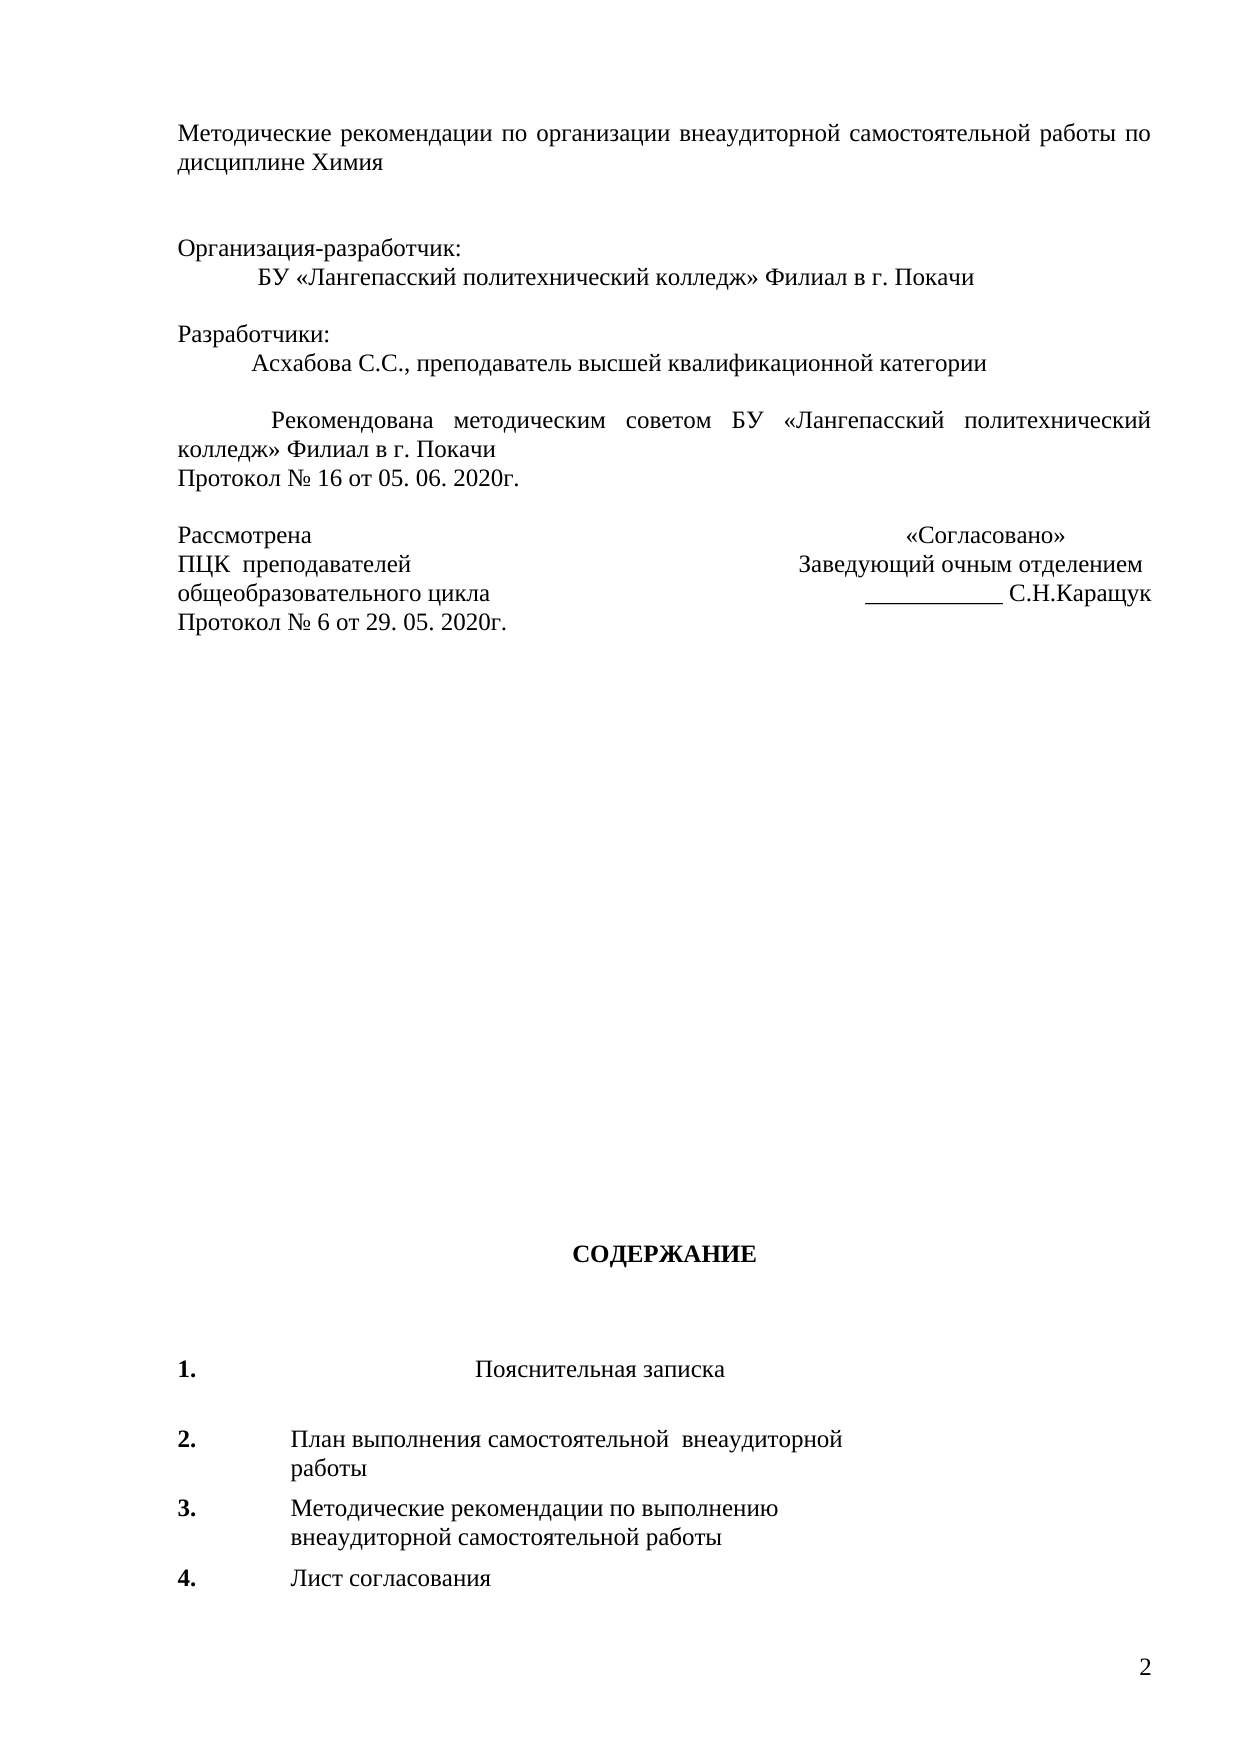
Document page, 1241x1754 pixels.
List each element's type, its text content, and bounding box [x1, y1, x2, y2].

text СОДЕРЖАНИЕ [177, 1239, 1152, 1268]
table_cell Методические рекомендации по выполнению внеаудиторной самостоятельной работы [279, 1493, 921, 1563]
table_header 1. [166, 1354, 279, 1424]
table_header Пояснительная записка [279, 1354, 921, 1424]
table_cell 3. [166, 1493, 279, 1563]
table_cell 2. [166, 1424, 279, 1493]
text БУ «Лангепасский политехнический колледж» Филиал в г. Покачи [177, 262, 1152, 291]
text Протокол № 6 от 29. 05. 2020г. [177, 607, 1152, 636]
text Асхабова С.С., преподаватель высшей квалификационной категории [177, 348, 1152, 377]
text Методические рекомендации по организации внеаудиторной самостоятельной работы по дисциплине Химия [177, 118, 1152, 176]
table_cell 4. [166, 1563, 279, 1597]
text Разработчики: [177, 319, 1152, 348]
text Рассмотрена «Согласовано» [177, 521, 1152, 549]
text Протокол № 16 от 05. 06. 2020г. [177, 463, 1152, 492]
text общеобразовательного цикла ___________ С.Н.Каращук [177, 578, 1152, 607]
text Рекомендована методическим советом БУ «Лангепасский политехнический колледж» Филиал в г. Покачи [177, 406, 1152, 463]
text ПЦК преподавателей Заведующий очным отделением [177, 549, 1152, 578]
text Организация-разработчик: [177, 233, 1152, 262]
table_cell План выполнения самостоятельной внеаудиторной работы [279, 1424, 921, 1493]
table_cell Лист согласования [279, 1563, 921, 1597]
